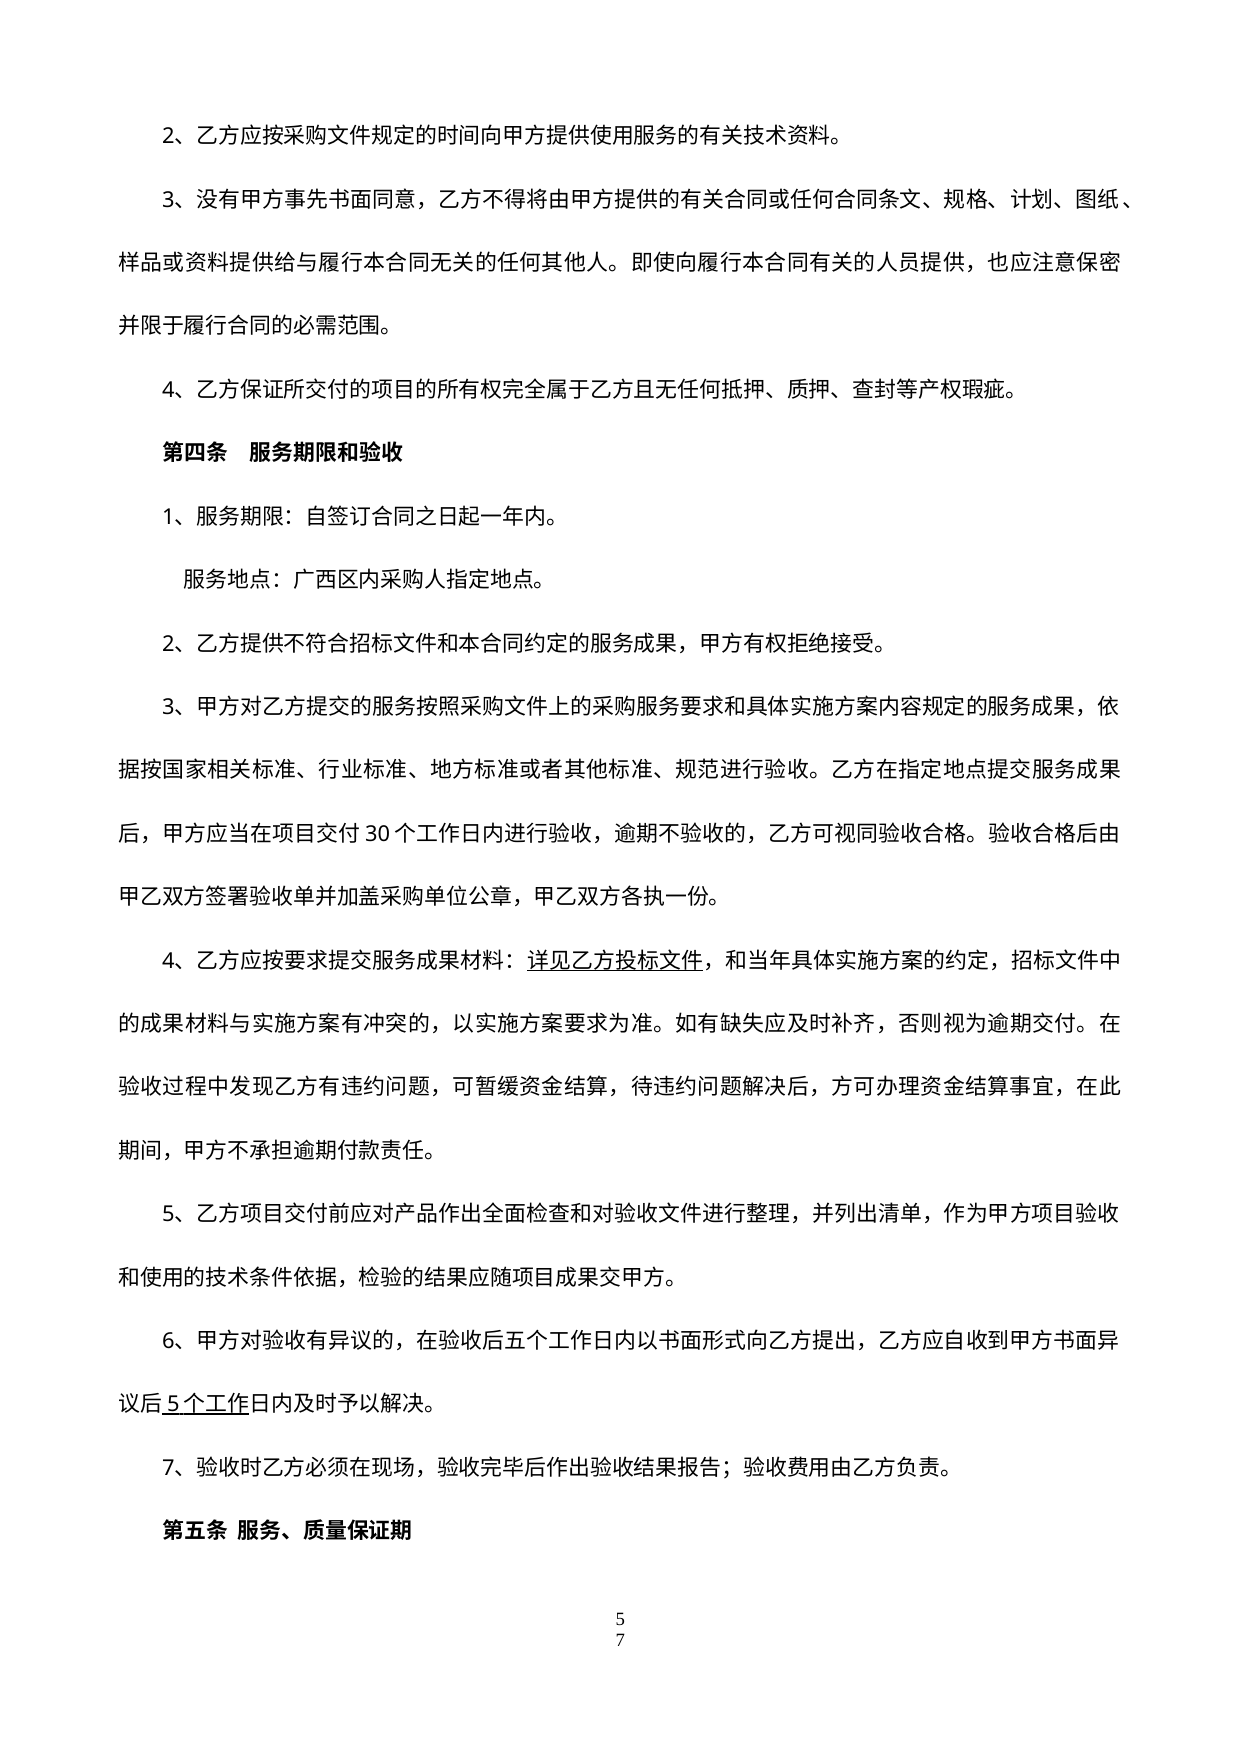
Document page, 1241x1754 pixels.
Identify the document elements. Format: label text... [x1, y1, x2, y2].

text 7、验收时乙方必须在现场，验收完毕后作出验收结果报告；验收费用由乙方负责。 [118, 1450, 1122, 1482]
text 1、服务期限：自签订合同之日起一年内。 [118, 499, 1122, 530]
text 第五条 服务、质量保证期 [118, 1513, 1122, 1545]
text 第四条 服务期限和验收 [118, 435, 1122, 467]
text 6、甲方对验收有异议的，在验收后五个工作日内以书面形式向乙方提出，乙方应自收到甲方书面异议后 5个工作日内及时予以解决。 [118, 1323, 1122, 1418]
text 4、乙方应按要求提交服务成果材料：详见乙方投标文件，和当年具体实施方案的约定，招标文件中的成果材料与实施方案有冲突的，以实施方案要求为准。如有缺失应及时补齐，否则视为逾期交付。在验收过程中发现乙方有违约问题，可暂缓资金结算，待违约问题解决后，方可办理资金结算事宜，在此期间，甲方不承担逾期付款责任。 [118, 943, 1122, 1164]
text 4、乙方保证所交付的项目的所有权完全属于乙方且无任何抵押、质押、查封等产权瑕疵。 [118, 372, 1122, 403]
text 5、乙方项目交付前应对产品作出全面检查和对验收文件进行整理，并列出清单，作为甲方项目验收和使用的技术条件依据，检验的结果应随项目成果交甲方。 [118, 1196, 1122, 1291]
text 2、乙方提供不符合招标文件和本合同约定的服务成果，甲方有权拒绝接受。 [118, 626, 1122, 657]
text 3、没有甲方事先书面同意，乙方不得将由甲方提供的有关合同或任何合同条文、规格、计划、图纸、样品或资料提供给与履行本合同无关的任何其他人。即使向履行本合同有关的人员提供，也应注意保密并限于履行合同的必需范围。 [118, 182, 1122, 340]
text 服务地点：广西区内采购人指定地点。 [118, 562, 1122, 594]
text 3、甲方对乙方提交的服务按照采购文件上的采购服务要求和具体实施方案内容规定的服务成果，依据按国家相关标准、行业标准、地方标准或者其他标准、规范进行验收。乙方在指定地点提交服务成果后，甲方应当在项目交付30个工作日内进行验收，逾期不验收的，乙方可视同验收合格。验收合格后由甲乙双方签署验收单并加盖采购单位公章，甲乙双方各执一份。 [118, 689, 1122, 911]
text 2、乙方应按采购文件规定的时间向甲方提供使用服务的有关技术资料。 [118, 118, 1122, 150]
